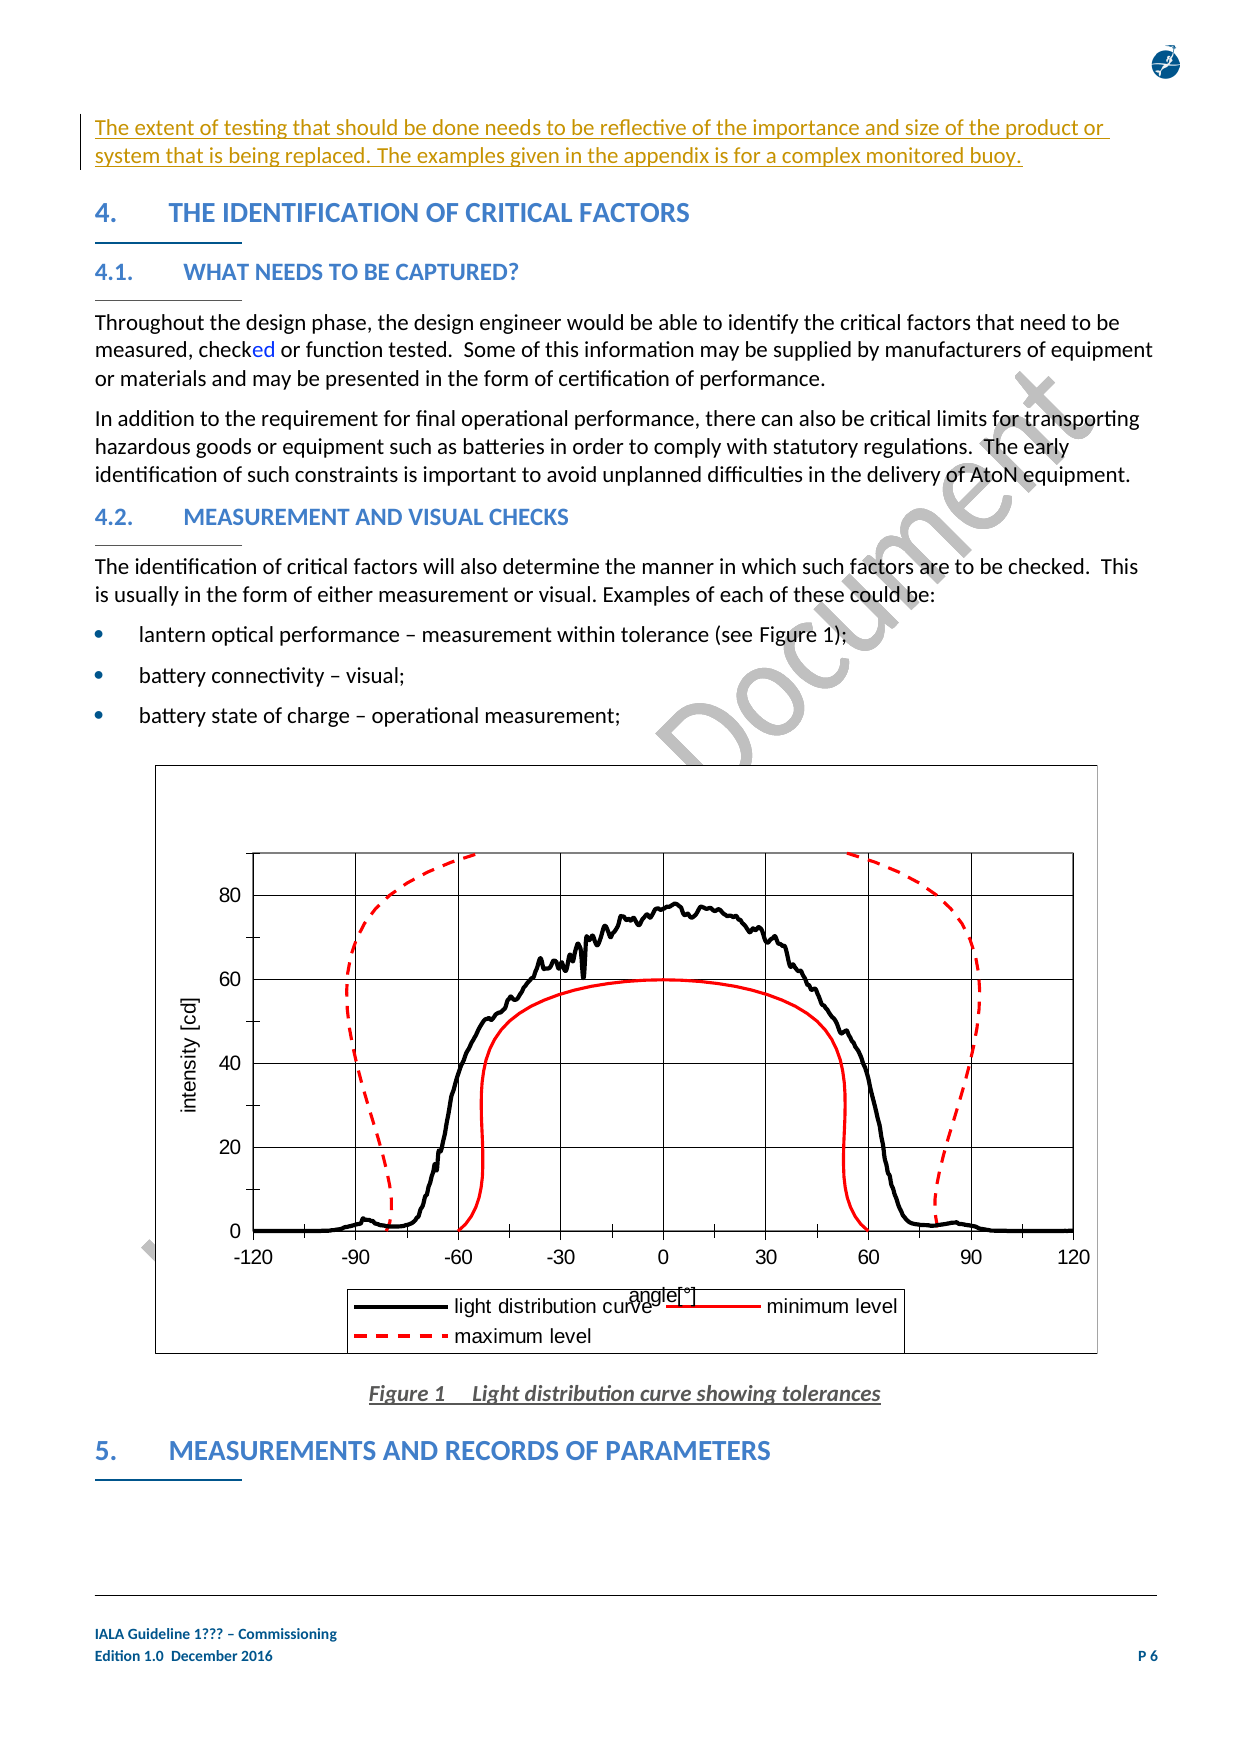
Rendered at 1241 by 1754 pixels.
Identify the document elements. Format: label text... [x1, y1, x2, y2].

subtitle THE IDENTIFICaTION OF CRITICAL FACTORS [94, 194, 1157, 230]
text Throughout the design phase, the design engineer would be able to identify the critical factors that need to be measured, checked or function tested. Some of this information may be supplied by manufacturers of equipment or materials and may be presented in the form of certification of performance. [94, 308, 1157, 392]
text In addition to the requirement for final operational performance, there can also be critical limits for transporting hazardous goods or equipment such as batteries in order to comply with statutory regulations. The early identification of such constraints is important to avoid unplanned difficulties in the delivery of AtoN equipment. [94, 404, 1157, 488]
text The identification of critical factors will also determine the manner in which such factors are to be checked. This is usually in the form of either measurement or visual. Examples of each of these could be: [94, 552, 1157, 608]
subtitle What needs to be captured? [94, 256, 1157, 287]
picture [1120, 0, 1239, 114]
text Light distribution curve showing tolerances [94, 1379, 1157, 1407]
subtitle Measurement and visual Checks [94, 501, 1157, 531]
text battery state of charge – operational measurement; [94, 702, 1157, 730]
subtitle MEASUREMENTS AND RECORDS OF PARAMETERS [94, 1432, 1157, 1468]
text battery connectivity – visual; [94, 661, 1157, 689]
text lantern optical performance – measurement within tolerance (see Figure 1); [94, 621, 1157, 649]
